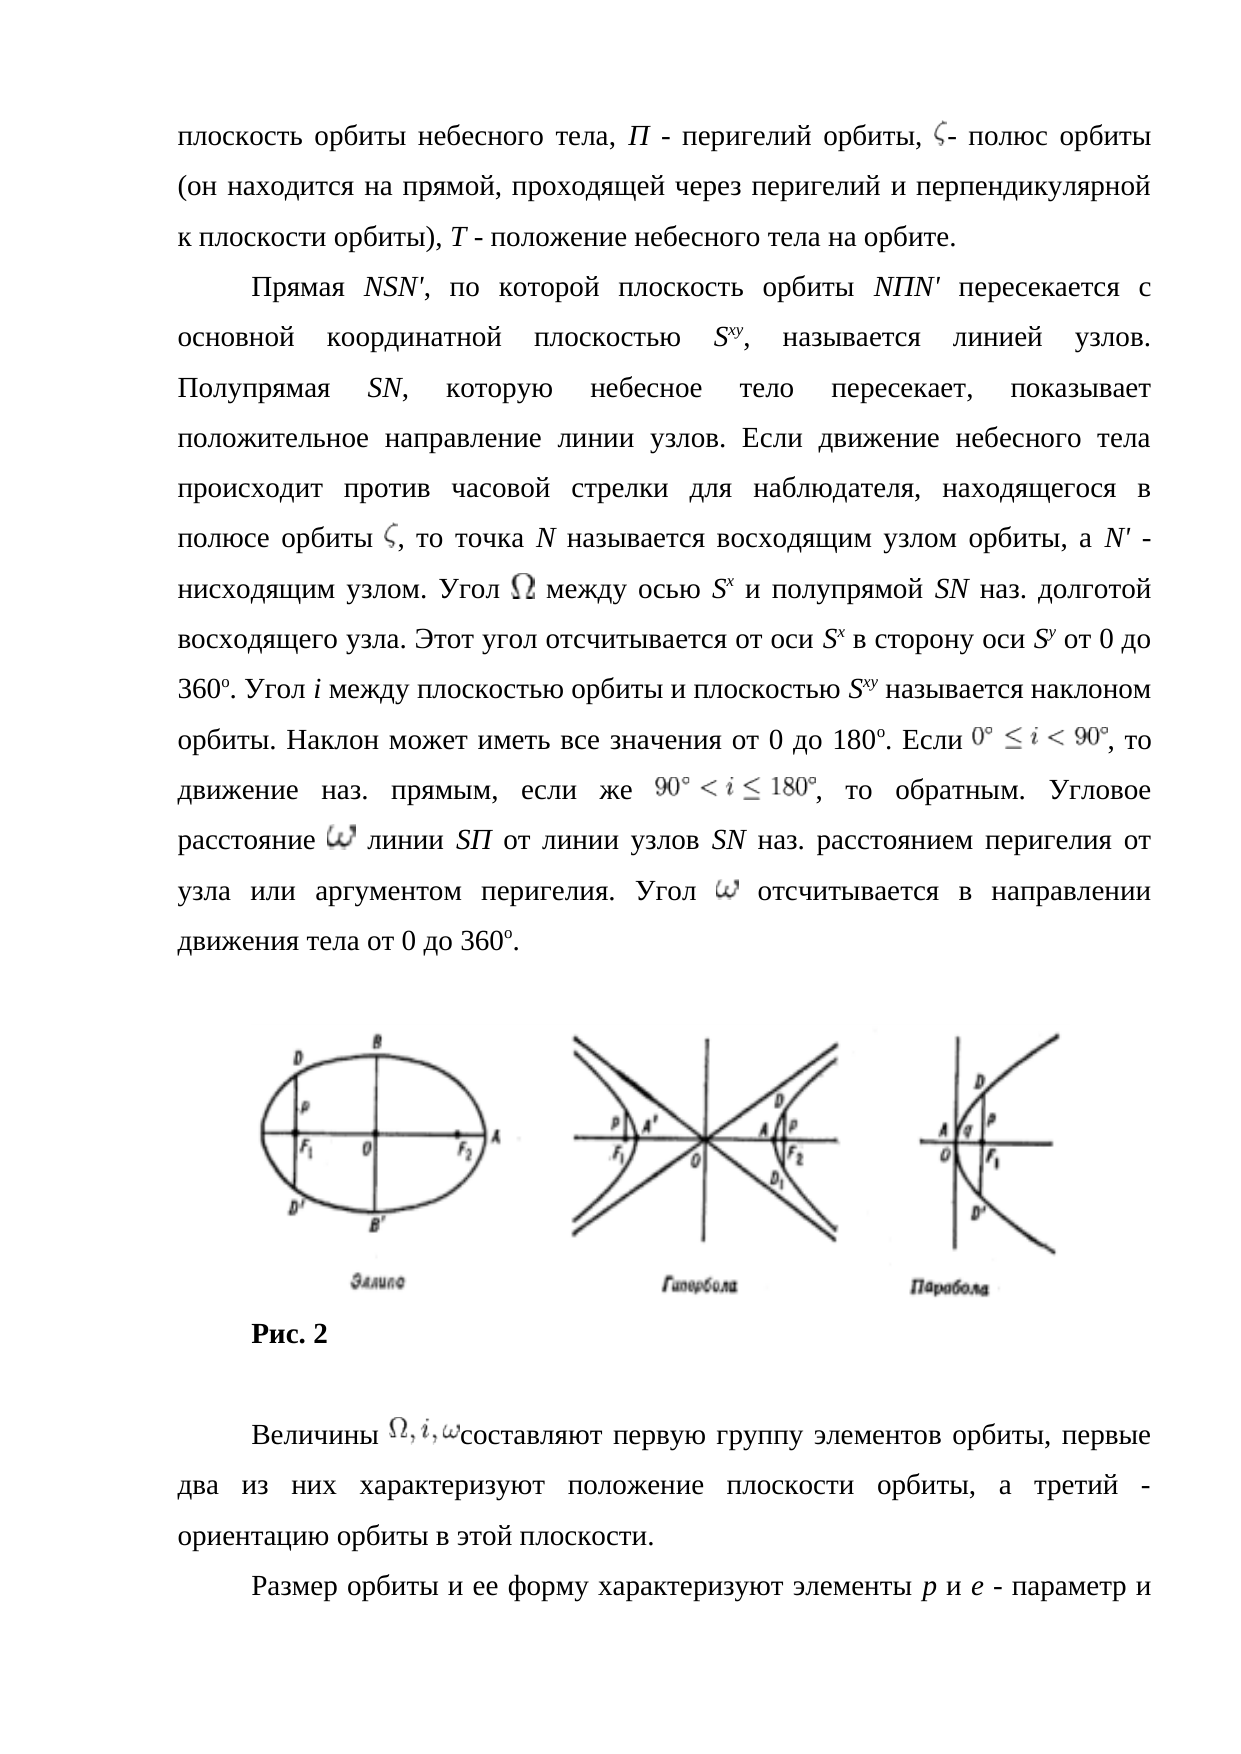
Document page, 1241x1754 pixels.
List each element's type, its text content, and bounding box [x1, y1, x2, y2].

picture [251, 1023, 1070, 1302]
picture [511, 573, 535, 599]
text Величины составляют первую группу элементов орбиты, первые два из них характеризуют положение плоскости орбиты, а третий - ориентацию орбиты в этой плоскости. [177, 1417, 1152, 1551]
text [177, 118, 1152, 252]
picture [934, 120, 947, 146]
text Прямая NSN', по которой плоскость орбиты NПN' пересекается с основной координатной плоскостью Sxy, называется линией узлов. Полупрямая SN, которую небесное тело пересекает, показывает положительное направление линии узлов. Если движение небесного тела происходит против часовой стрелки для наблюдателя, находящегося в полюсе орбиты , то точка N называется восходящим узлом орбиты, а N' - нисходящим узлом. Угол между осью Sx и полупрямой SN наз. долготой восходящего узла. Этот угол отсчитывается от оси Sx в сторону оси Sy от 0 до 360o. Угол i между плоскостью орбиты и плоскостью Sxy называется наклоном орбиты. Наклон может иметь все значения от 0 до 180o. Если , то движение наз. прямым, если же , то обратным. Угловое расстояние линии SП от линии узлов SN наз. расстоянием перигелия от узла или аргументом перигелия. Угол отсчитывается в направлении движения тела от 0 до 360o. [177, 269, 1152, 957]
text Рис. 2 [177, 1316, 1152, 1350]
picture [972, 727, 1108, 749]
picture [655, 777, 816, 800]
picture [327, 824, 356, 850]
picture [389, 1417, 460, 1445]
picture [384, 522, 398, 548]
picture [716, 879, 739, 900]
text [177, 1568, 1152, 1601]
